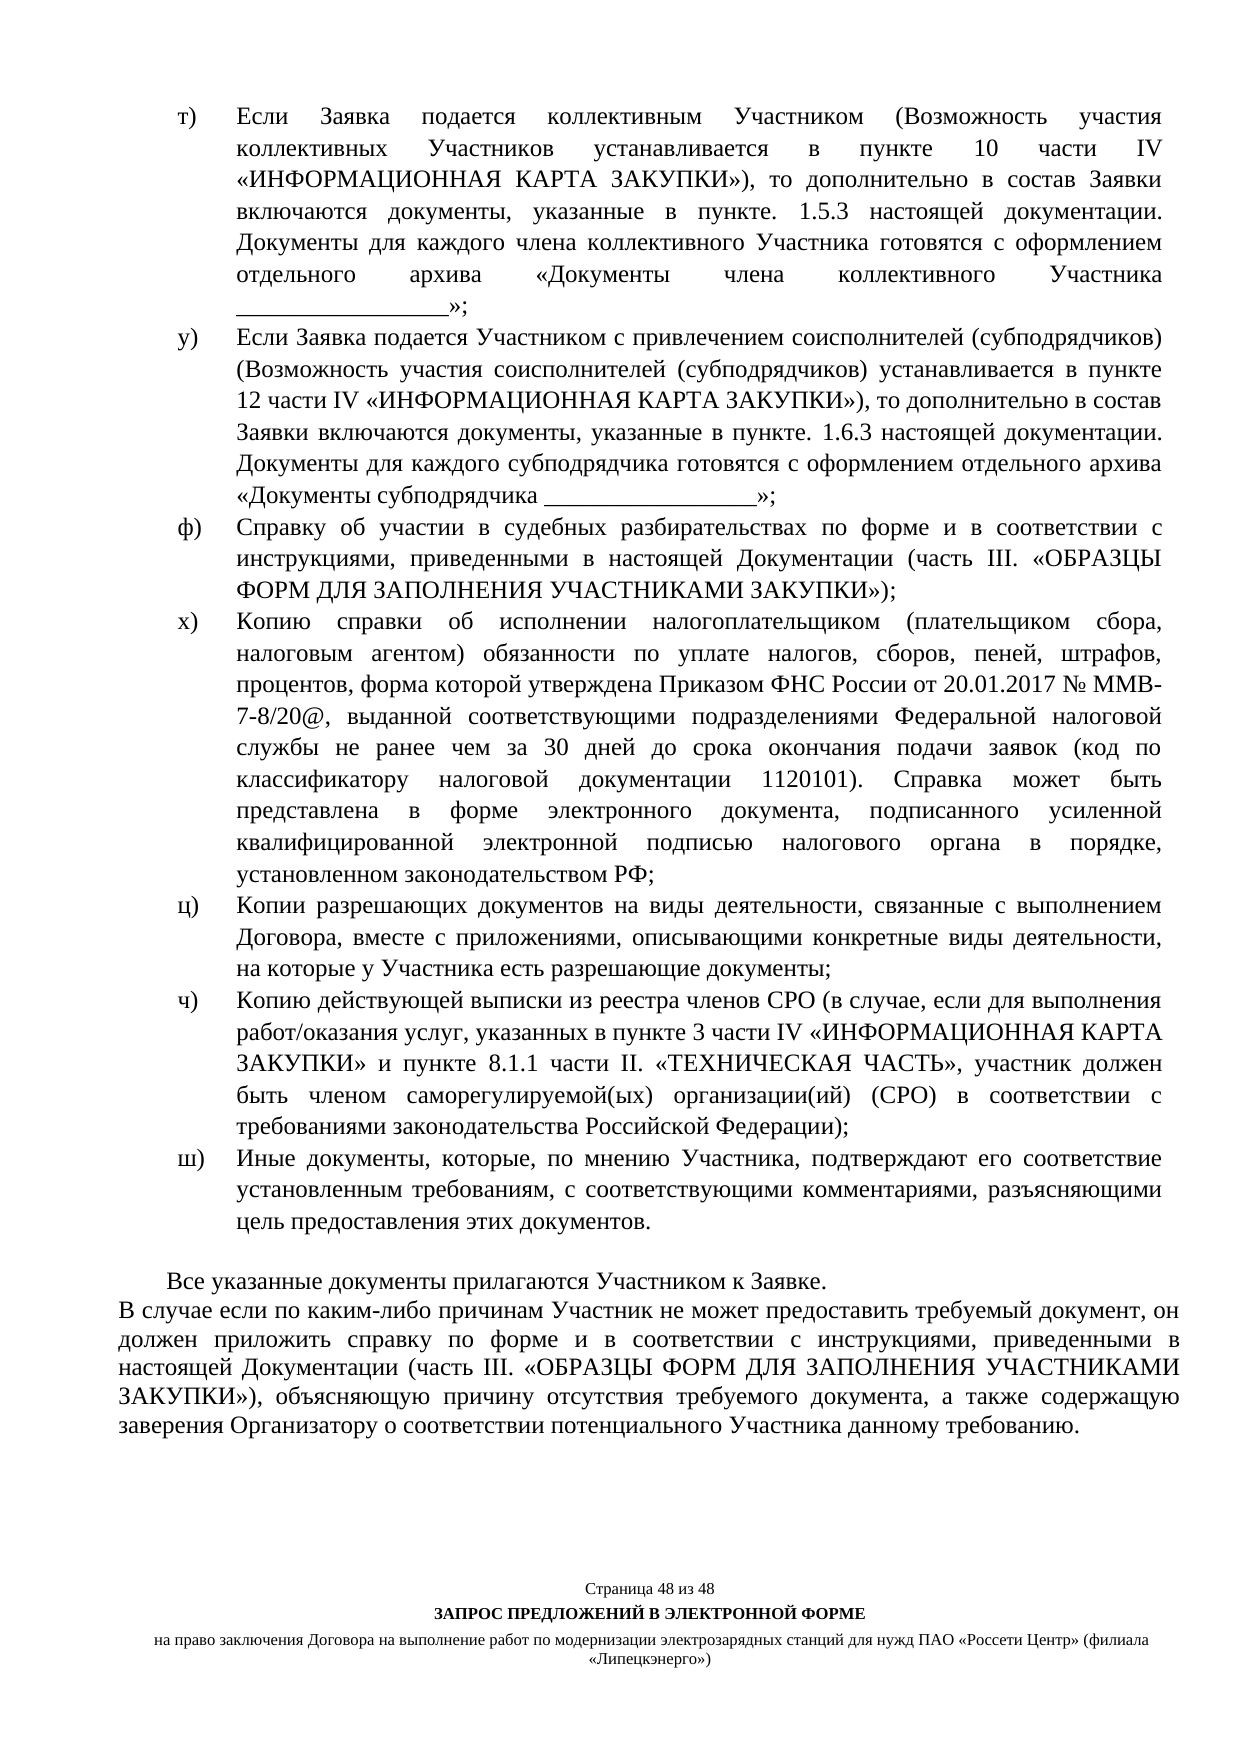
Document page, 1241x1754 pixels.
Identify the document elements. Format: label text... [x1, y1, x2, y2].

list Справку об участии в судебных разбирательствах по форме и в соответствии с инструкциями, приведенными в настоящей Документации (часть III. «ОБРАЗЦЫ ФОРМ ДЛЯ ЗАПОЛНЕНИЯ УЧАСТНИКАМИ ЗАКУПКИ»); [177, 512, 1163, 603]
list Если Заявка подается Участником с привлечением соисполнителей (субподрядчиков) (Возможность участия соисполнителей (субподрядчиков) устанавливается в пункте 12 части IV «ИНФОРМАЦИОННАЯ КАРТА ЗАКУПКИ»), то дополнительно в состав Заявки включаются документы, указанные в пункте. 1.6.3 настоящей документации. Документы для каждого субподрядчика готовятся с оформлением отдельного архива «Документы субподрядчика _________________»; [177, 322, 1163, 509]
subtitle Все указанные документы прилагаются Участником к Заявке. [118, 1266, 1163, 1295]
list Если Заявка подается коллективным Участником (Возможность участия коллективных Участников устанавливается в пункте 10 части IV «ИНФОРМАЦИОННАЯ КАРТА ЗАКУПКИ»), то дополнительно в состав Заявки включаются документы, указанные в пункте. 1.5.3 настоящей документации. Документы для каждого члена коллективного Участника готовятся с оформлением отдельного архива «Документы члена коллективного Участника _________________»; [177, 101, 1163, 319]
list Копию справки об исполнении налогоплательщиком (плательщиком сбора, налоговым агентом) обязанности по уплате налогов, сборов, пеней, штрафов, процентов, форма которой утверждена Приказом ФНС России от 20.01.2017 № ММВ-7-8/20@, выданной соответствующими подразделениями Федеральной налоговой службы не ранее чем за 30 дней до срока окончания подачи заявок (код по классификатору налоговой документации 1120101). Справка может быть представлена в форме электронного документа, подписанного усиленной квалифицированной электронной подписью налогового органа в порядке, установленном законодательством РФ; [177, 606, 1163, 887]
list Копию действующей выписки из реестра членов СРО (в случае, если для выполнения работ/оказания услуг, указанных в пункте 3 части IV «ИНФОРМАЦИОННАЯ КАРТА ЗАКУПКИ» и пункте 8.1.1 части II. «ТЕХНИЧЕСКАЯ ЧАСТЬ», участник должен быть членом саморегулируемой(ых) организации(ий) (СРО) в соответствии с требованиями законодательства Российской Федерации); [177, 985, 1163, 1140]
text В случае если по каким-либо причинам Участник не может предоставить требуемый документ, он должен приложить справку по форме и в соответствии с инструкциями, приведенными в настоящей Документации (часть III. «ОБРАЗЦЫ ФОРМ ДЛЯ ЗАПОЛНЕНИЯ УЧАСТНИКАМИ ЗАКУПКИ»), объясняющую причину отсутствия требуемого документа, а также содержащую заверения Организатору о соответствии потенциального Участника данному требованию. [118, 1295, 1181, 1439]
list Иные документы, которые, по мнению Участника, подтверждают его соответствие установленным требованиям, с соответствующими комментариями, разъясняющими цель предоставления этих документов. [177, 1143, 1163, 1235]
list Копии разрешающих документов на виды деятельности, связанные с выполнением Договора, вместе с приложениями, описывающими конкретные виды деятельности, на которые у Участника есть разрешающие документы; [177, 890, 1163, 982]
